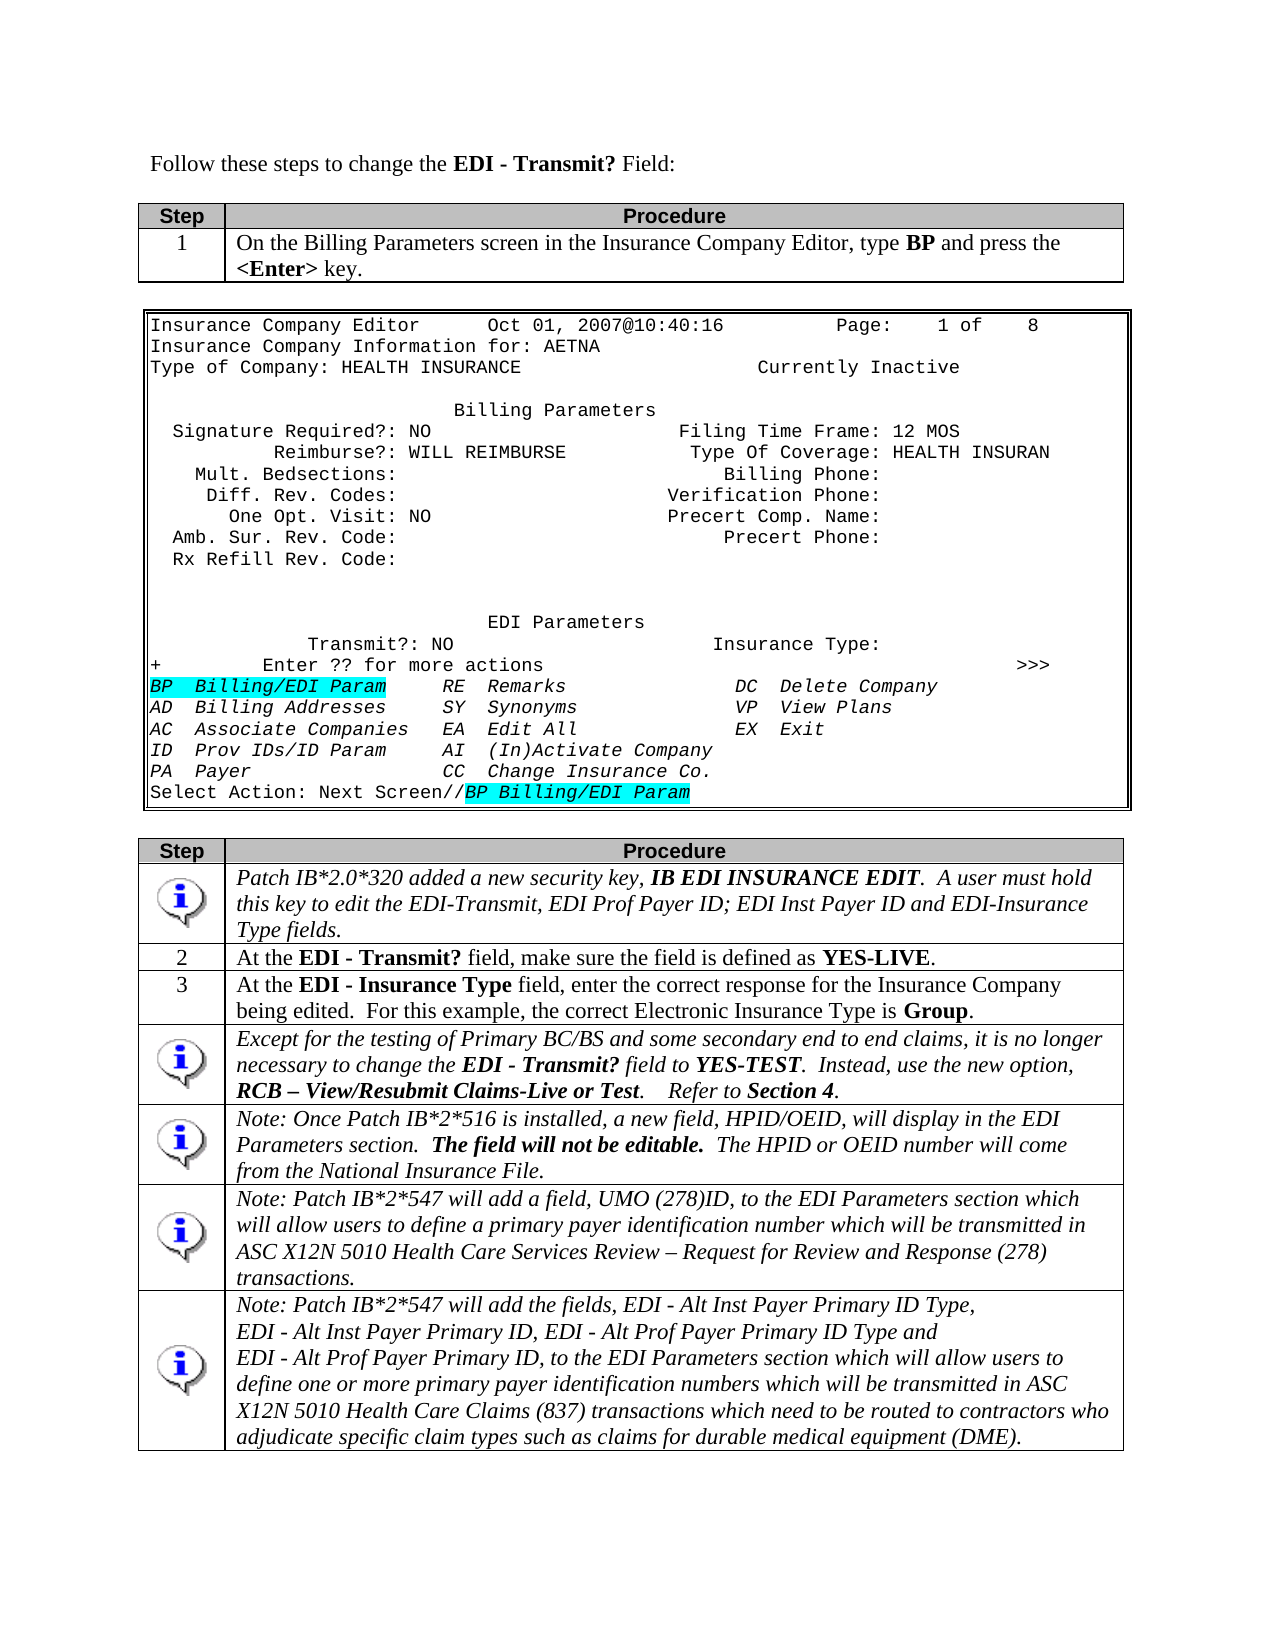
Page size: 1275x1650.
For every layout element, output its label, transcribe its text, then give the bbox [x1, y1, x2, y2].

picture [157, 1212, 207, 1263]
text EDI Parameters [150, 613, 1125, 634]
picture [157, 1119, 207, 1170]
text Amb. Sur. Rev. Code: Precert Phone: [150, 528, 1125, 549]
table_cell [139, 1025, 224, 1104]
text Mult. Bedsections: Billing Phone: [150, 464, 1125, 486]
text ID Prov IDs/ID Param AI (In)Activate Company [150, 741, 1125, 762]
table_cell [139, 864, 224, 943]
picture [157, 878, 207, 928]
text Rx Refill Rev. Code: [150, 549, 1125, 571]
text Signature Required?: NO Filing Time Frame: 12 MOS [150, 422, 1125, 443]
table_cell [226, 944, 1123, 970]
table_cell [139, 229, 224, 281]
text Select Action: Next Screen//BP Billing/EDI Param [148, 776, 1127, 807]
text Reimburse?: WILL REIMBURSE Type Of Coverage: HEALTH INSURAN [150, 443, 1125, 464]
text AD Billing Addresses SY Synonyms VP View Plans [150, 698, 1125, 719]
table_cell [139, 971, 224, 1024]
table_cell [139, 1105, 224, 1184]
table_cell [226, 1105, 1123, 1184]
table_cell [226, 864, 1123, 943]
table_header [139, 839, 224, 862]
text Type of Company: HEALTH INSURANCE Currently Inactive [150, 358, 1125, 379]
text AC Associate Companies EA Edit All EX Exit [150, 719, 1125, 741]
text + Enter ?? for more actions >>> [150, 656, 1125, 677]
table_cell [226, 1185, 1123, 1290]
text One Opt. Visit: NO Precert Comp. Name: [150, 507, 1125, 528]
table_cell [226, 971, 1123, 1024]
text BP Billing/EDI Param RE Remarks DC Delete Company [386, 677, 1125, 698]
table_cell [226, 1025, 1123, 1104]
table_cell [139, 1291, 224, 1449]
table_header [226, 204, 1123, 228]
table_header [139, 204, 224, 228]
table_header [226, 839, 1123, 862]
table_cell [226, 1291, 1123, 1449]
picture [157, 1039, 207, 1089]
text PA Payer CC Change Insurance Co. [150, 762, 1125, 776]
text Insurance Company Editor Oct 01, 2007@10:40:16 Page: 1 of 8 [148, 314, 1127, 337]
text Follow these steps to change the EDI - Transmit? Field: [150, 150, 1125, 176]
picture [157, 1345, 207, 1396]
text Billing Parameters [150, 401, 1125, 422]
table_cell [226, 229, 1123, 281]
text Insurance Company Information for: AETNA [150, 337, 1125, 358]
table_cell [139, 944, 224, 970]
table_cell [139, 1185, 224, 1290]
text Diff. Rev. Codes: Verification Phone: [150, 486, 1125, 507]
text Transmit?: NO Insurance Type: [150, 634, 1125, 656]
